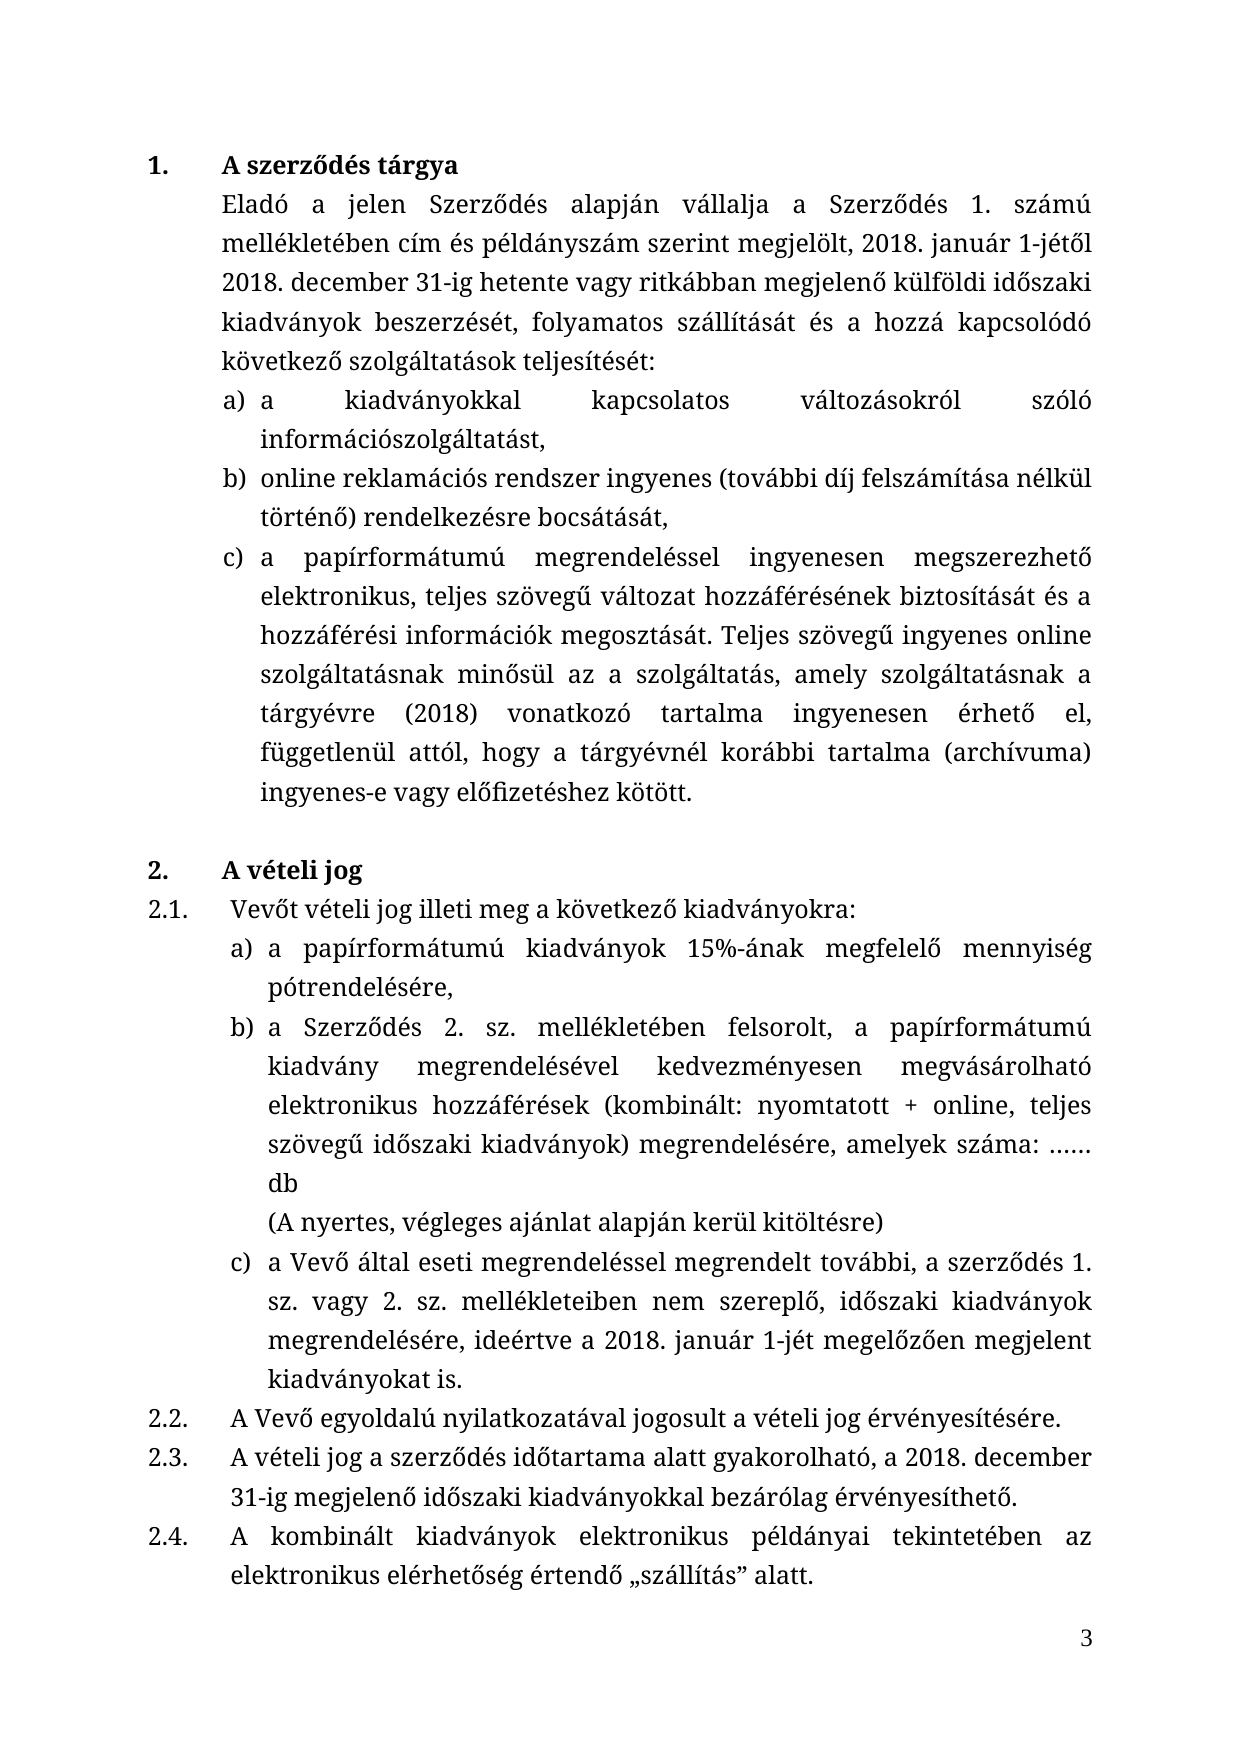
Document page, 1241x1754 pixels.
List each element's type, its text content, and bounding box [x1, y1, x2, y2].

list A szerződés tárgya [148, 148, 1093, 182]
list A kombinált kiadványok elektronikus példányai tekintetében az elektronikus elérhetőség értendő „szállítás” alatt. [148, 1518, 1093, 1592]
list (A nyertes, végleges ajánlat alapján kerül kitöltésre) [268, 1205, 1093, 1239]
text Eladó a jelen Szerződés alapján vállalja a Szerződés 1. számú mellékletében cím és példányszám szerint megjelölt, 2018. január 1-jétől 2018. december 31-ig hetente vagy ritkábban megjelenő külföldi időszaki kiadványok beszerzését, folyamatos szállítását és a hozzá kapcsolódó következő szolgáltatások teljesítését: [221, 187, 1093, 377]
list a papírformátumú kiadványok 15%-ának megfelelő mennyiség pótrendelésére, [230, 931, 1093, 1004]
list a Szerződés 2. sz. mellékletében felsorolt, a papírformátumú kiadvány megrendelésével kedvezményesen megvásárolható elektronikus hozzáférések (kombinált: nyomtatott + online, teljes szövegű időszaki kiadványok) megrendelésére, amelyek száma: …… db [230, 1009, 1093, 1200]
list a papírformátumú megrendeléssel ingyenesen megszerezhető elektronikus, teljes szövegű változat hozzáférésének biztosítását és a hozzáférési információk megosztását. Teljes szövegű ingyenes online szolgáltatásnak minősül az a szolgáltatás, amely szolgáltatásnak a tárgyévre (2018) vonatkozó tartalma ingyenesen érhető el, függetlenül attól, hogy a tárgyévnél korábbi tartalma (archívuma) ingyenes-e vagy előfizetéshez kötött. [223, 539, 1093, 808]
list a Vevő által eseti megrendeléssel megrendelt további, a szerződés 1. sz. vagy 2. sz. mellékleteiben nem szereplő, időszaki kiadványok megrendelésére, ideértve a 2018. január 1-jét megelőzően megjelent kiadványokat is. [230, 1244, 1093, 1396]
list A vételi jog [148, 853, 1093, 887]
list A Vevő egyoldalú nyilatkozatával jogosult a vételi jog érvényesítésére. [148, 1401, 1093, 1435]
list online reklamációs rendszer ingyenes (további díj felszámítása nélkül történő) rendelkezésre bocsátását, [223, 461, 1093, 534]
list Vevőt vételi jog illeti meg a következő kiadványokra: [148, 892, 1093, 926]
list a kiadványokkal kapcsolatos változásokról szóló információszolgáltatást, [223, 383, 1093, 456]
list A vételi jog a szerződés időtartama alatt gyakorolható, a 2018. december 31-ig megjelenő időszaki kiadványokkal bezárólag érvényesíthető. [148, 1440, 1093, 1513]
